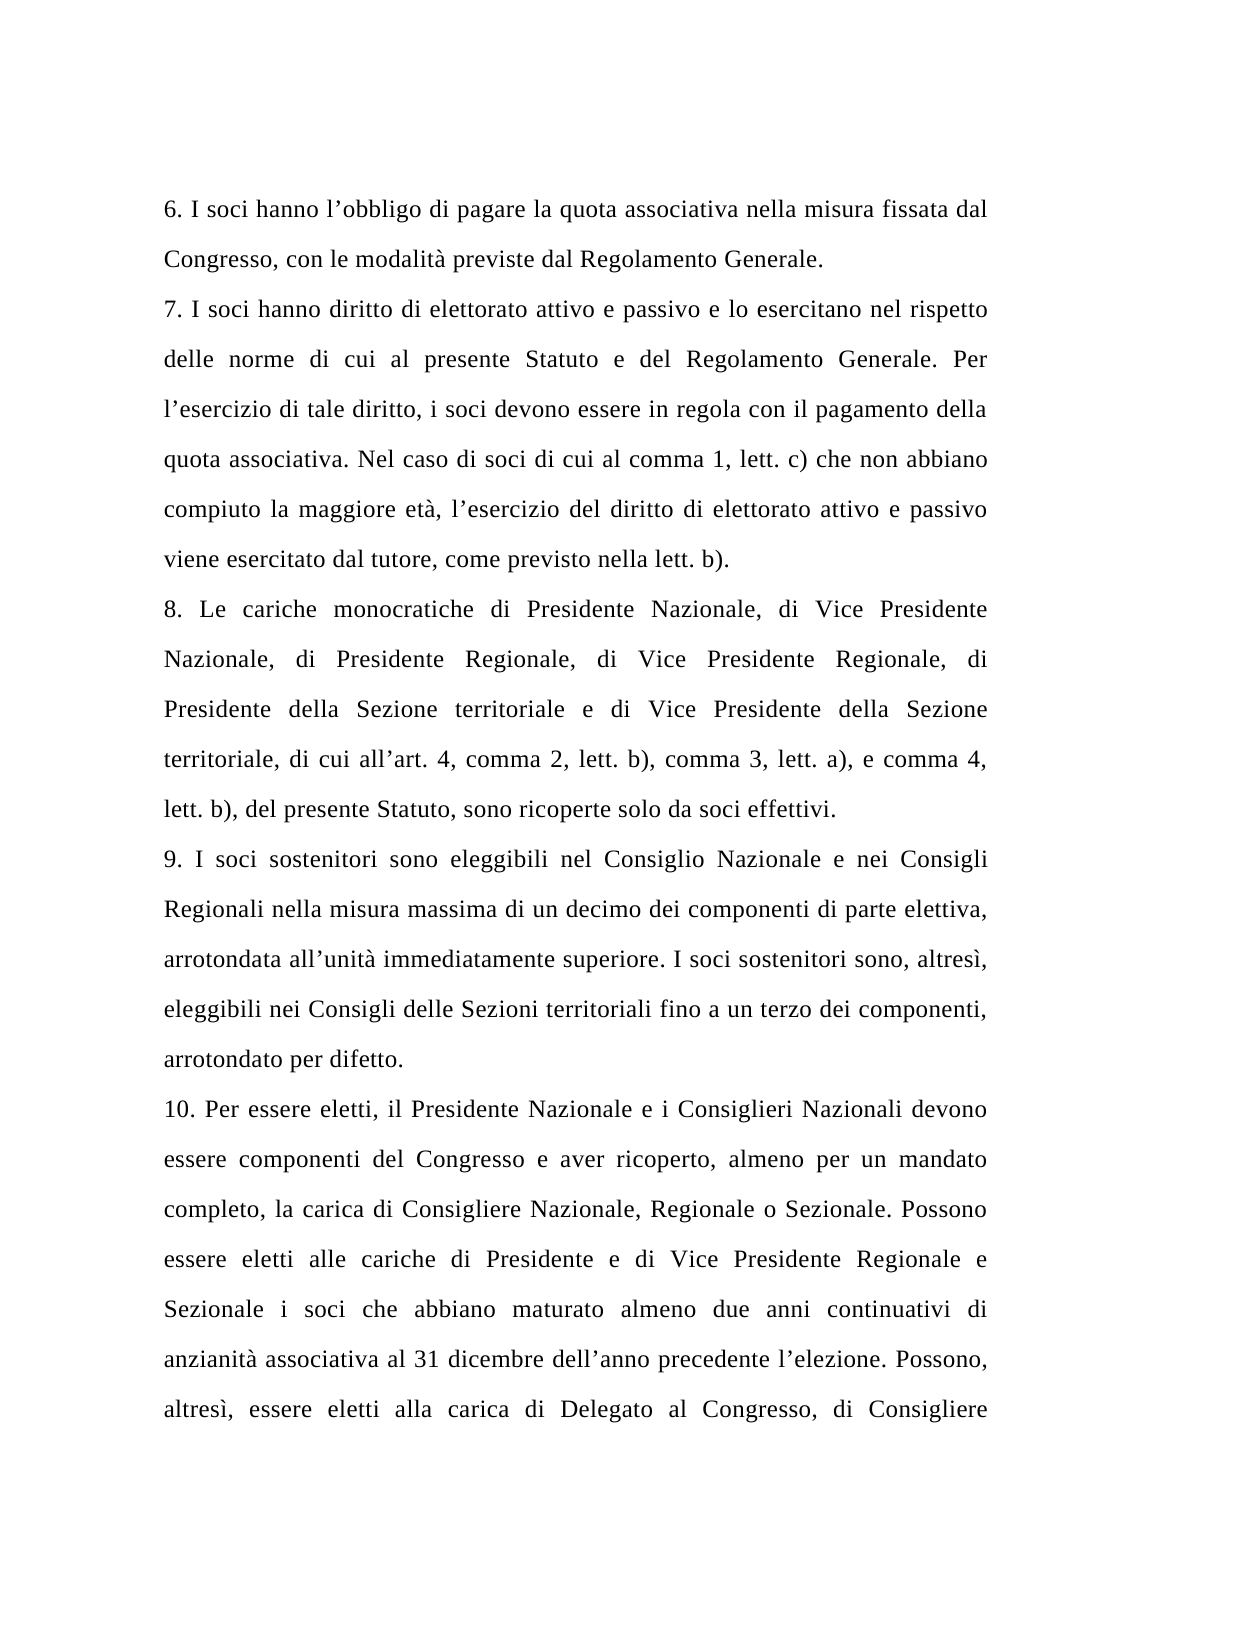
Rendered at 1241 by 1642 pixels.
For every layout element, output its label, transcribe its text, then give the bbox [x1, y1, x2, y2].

text 7. I soci hanno diritto di elettorato attivo e passivo e lo esercitano nel rispetto delle norme di cui al presente Statuto e del Regolamento Generale. Per l’esercizio di tale diritto, i soci devono essere in regola con il pagamento della quota associativa. Nel caso di soci di cui al comma 1, lett. c) che non abbiano compiuto la maggiore età, l’esercizio del diritto di elettorato attivo e passivo viene esercitato dal tutore, come previsto nella lett. b). [163, 277, 989, 577]
text 6. I soci hanno l’obbligo di pagare la quota associativa nella misura fissata dal Congresso, con le modalità previste dal Regolamento Generale. [163, 177, 989, 277]
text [163, 1077, 989, 1427]
text 9. I soci sostenitori sono eleggibili nel Consiglio Nazionale e nei Consigli Regionali nella misura massima di un decimo dei componenti di parte elettiva, arrotondata all’unità immediatamente superiore. I soci sostenitori sono, altresì, eleggibili nei Consigli delle Sezioni territoriali fino a un terzo dei componenti, arrotondato per difetto. [163, 827, 989, 1077]
text 8. Le cariche monocratiche di Presidente Nazionale, di Vice Presidente Nazionale, di Presidente Regionale, di Vice Presidente Regionale, di Presidente della Sezione territoriale e di Vice Presidente della Sezione territoriale, di cui all’art. 4, comma 2, lett. b), comma 3, lett. a), e comma 4, lett. b), del presente Statuto, sono ricoperte solo da soci effettivi. [163, 577, 989, 827]
